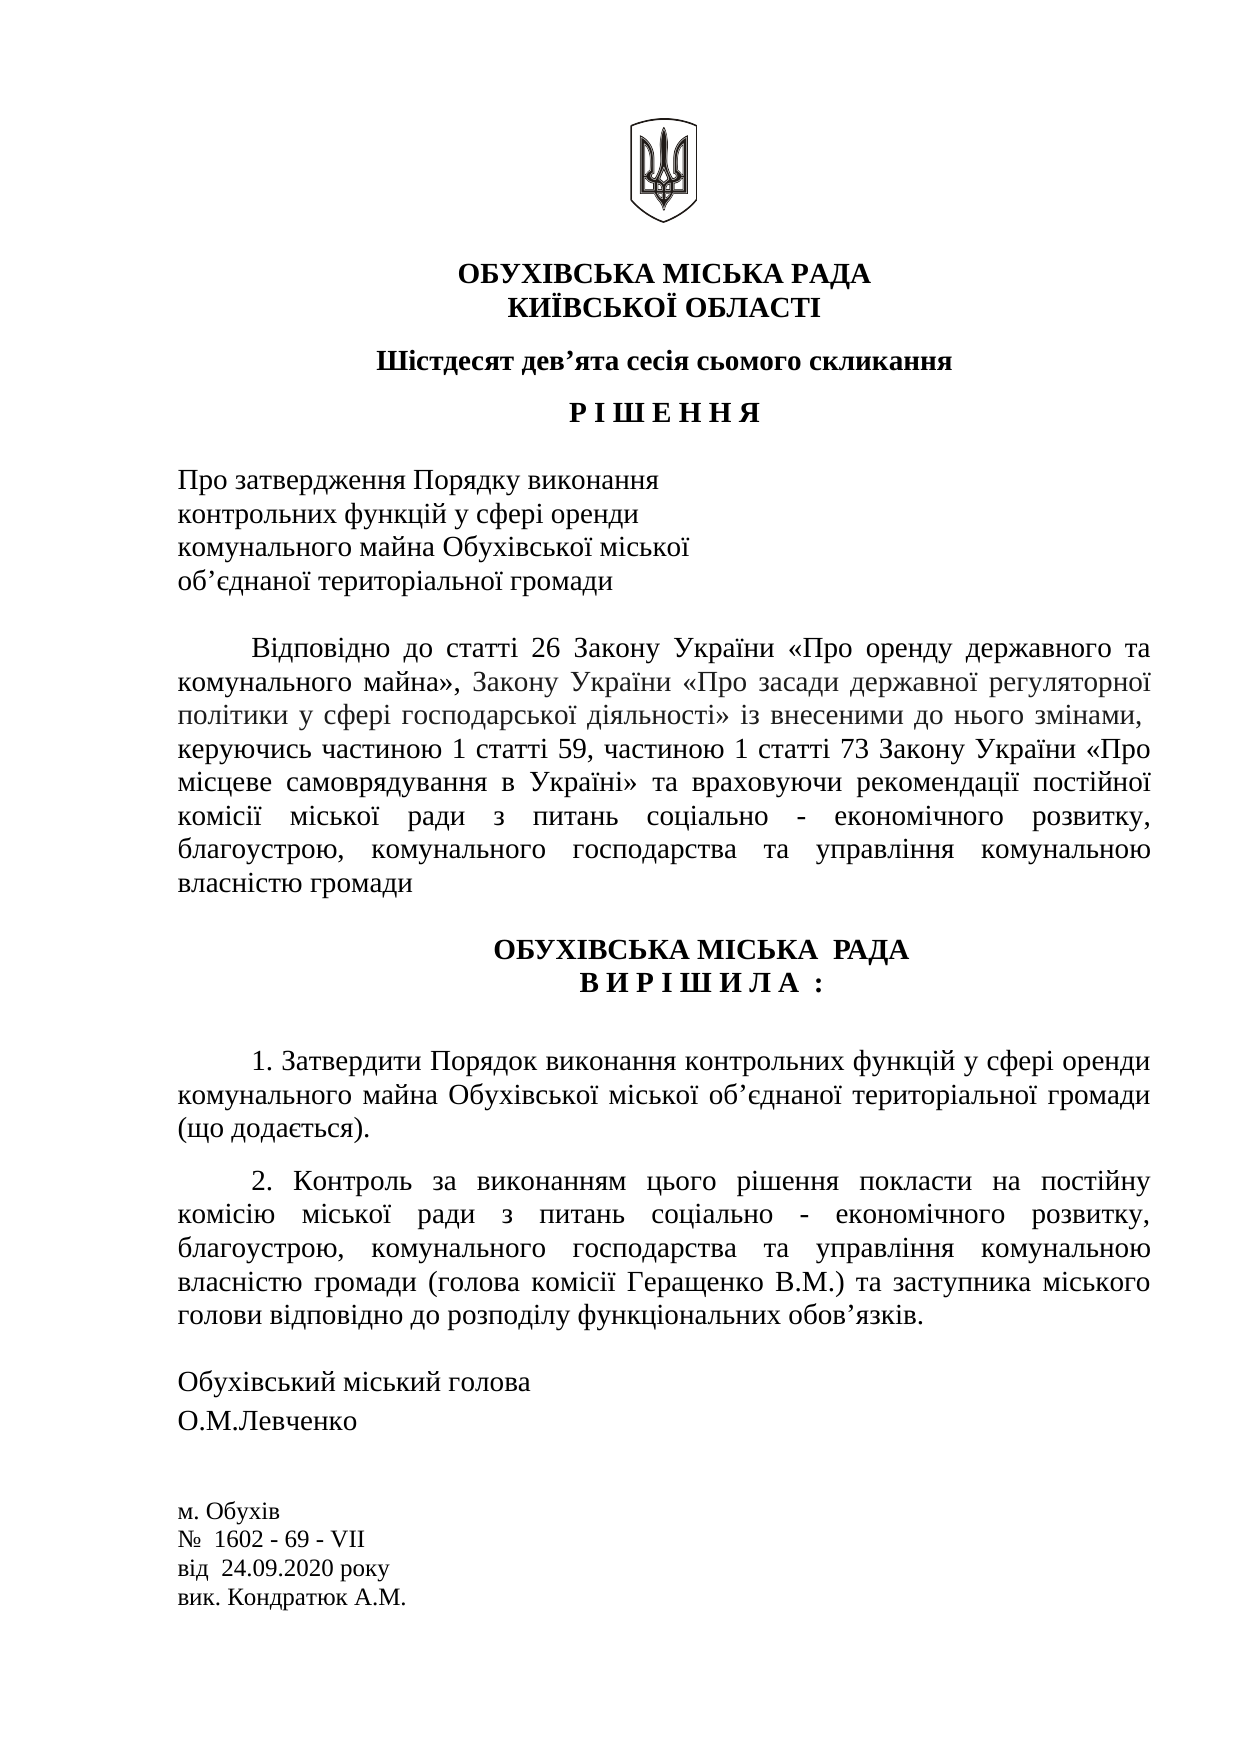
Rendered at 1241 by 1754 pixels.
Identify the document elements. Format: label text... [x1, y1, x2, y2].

text Про затвердження Порядку виконання [177, 462, 1152, 496]
text комунального майна Обухівської міської [177, 529, 1152, 563]
subtitle КИЇВСЬКОЇ ОБЛАСТІ [177, 290, 1152, 323]
subtitle ОБУХІВСЬКА МІСЬКА РАДА [177, 932, 1152, 966]
text 2. Контроль за виконанням цього рішення покласти на постійну комісію міської ради з питань соціально - економічного розвитку, благоустрою, комунального господарства та управління комунальною власністю громади (голова комісії Геращенко В.М.) та заступника міського голови відповідно до розподілу функціональних обов’язків. [177, 1163, 1152, 1331]
text Р І Ш Е Н Н Я [177, 395, 1152, 429]
text Обухівський міський голова О.М.Левченко [177, 1364, 1152, 1436]
text об’єднаної територіальної громади [177, 563, 1152, 597]
subtitle В И Р І Ш И Л А : [177, 966, 1152, 999]
text від 24.09.2020 року [177, 1553, 1152, 1582]
subtitle Шістдесят дев’ята сесія сьомого скликання [177, 343, 1152, 376]
text ОБУХІВСЬКА МІСЬКА РАДА [177, 256, 1152, 290]
text м. Обухів [177, 1496, 1152, 1524]
text № 1602 - 69 - VІІ [177, 1524, 1152, 1553]
text 1. Затвердити Порядок виконання контрольних функцій у сфері оренди комунального майна Обухівської міської об’єднаної територіальної громади (що додається). [177, 1043, 1152, 1144]
text Відповідно до статті 26 Закону України «Про оренду державного та комунального майна», Закону України «Про засади державної регуляторної політики у сфері господарської діяльності» із внесеними до нього змінами, керуючись частиною 1 статті 59, частиною 1 статті 73 Закону України «Про місцеве самоврядування в Україні» та враховуючи рекомендації постійної комісії міської ради з питань соціально - економічного розвитку, благоустрою, комунального господарства та управління комунальною власністю громади [177, 630, 1152, 898]
text контрольних функцій у сфері оренди [177, 496, 1152, 529]
text вик. Кондратюк А.М. [177, 1582, 1152, 1611]
